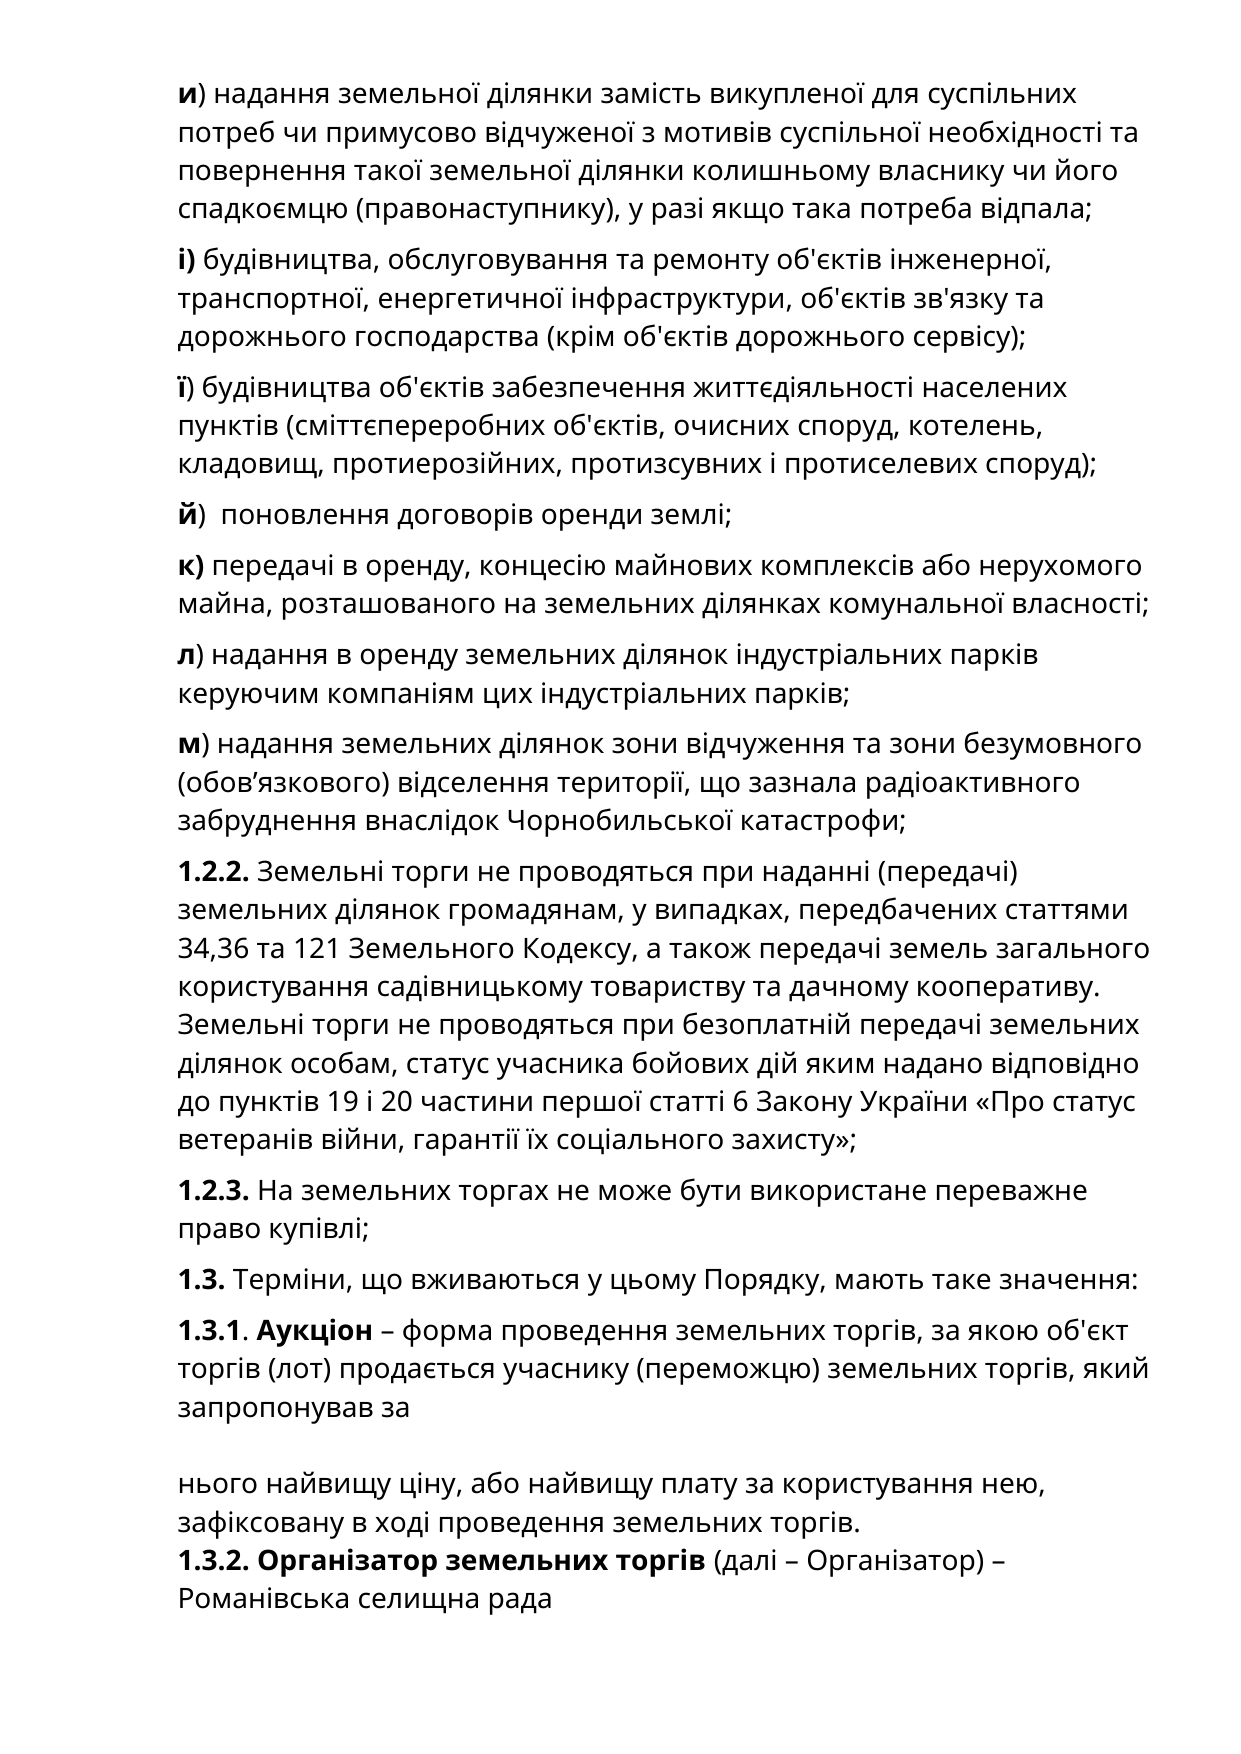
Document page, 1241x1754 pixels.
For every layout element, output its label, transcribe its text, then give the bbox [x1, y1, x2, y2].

text 1.3.1. Аукціон – форма проведення земельних торгів, за якою об'єкт торгів (лот) продається учаснику (переможцю) земельних торгів, який запропонував за [177, 1311, 1152, 1426]
text і) будівництва, обслуговування та ремонту об'єктів інженерної, транспортної, енергетичної інфраструктури, об'єктів зв'язку та дорожнього господарства (крім об'єктів дорожнього сервісу); [177, 240, 1152, 355]
text й) поновлення договорів оренди землі; [177, 495, 1152, 533]
text и) надання земельної ділянки замість викупленої для суспільних потреб чи примусово відчуженої з мотивів суспільної необхідності та повернення такої земельної ділянки колишньому власнику чи його спадкоємцю (правонаступнику), у разі якщо така потреба відпала; [177, 74, 1152, 227]
text к) передачі в оренду, концесію майнових комплексів або нерухомого майна, розташованого на земельних ділянках комунальної власності; [177, 546, 1152, 622]
text нього найвищу ціну, або найвищу плату за користування нею, зафіксовану в ході проведення земельних торгів. [177, 1464, 1152, 1541]
text 1.2.3. На земельних торгах не може бути використане переважне право купівлі; [177, 1171, 1152, 1247]
text 1.3.2. Організатор земельних торгів (далі – Організатор) – Романівська селищна рада [177, 1541, 1152, 1617]
text 1.2.2. Земельні торги не проводяться при наданні (передачі) земельних ділянок громадянам, у випадках, передбачених статтями 34,36 та 121 Земельного Кодексу, а також передачі земель загального користування садівницькому товариству та дачному кооперативу. Земельні торги не проводяться при безоплатній передачі земельних ділянок особам, статус учасника бойових дій яким надано відповідно до пунктів 19 і 20 частини першої статті 6 Закону України «Про статус ветеранів війни, гарантії їх соціального захисту»; [177, 851, 1152, 1158]
text ї) будівництва об'єктів забезпечення життєдіяльності населених пунктів (сміттєпереробних об'єктів, очисних споруд, котелень, кладовищ, протиерозійних, протизсувних і протиселевих споруд); [177, 367, 1152, 482]
text 1.3. Терміни, що вживаються у цьому Порядку, мають таке значення: [177, 1260, 1152, 1298]
text л) надання в оренду земельних ділянок індустріальних парків керуючим компаніям цих індустріальних парків; [177, 635, 1152, 711]
text м) надання земельних ділянок зони відчуження та зони безумовного (обов’язкового) відселення території, що зазнала радіоактивного забруднення внаслідок Чорнобильської катастрофи; [177, 724, 1152, 839]
